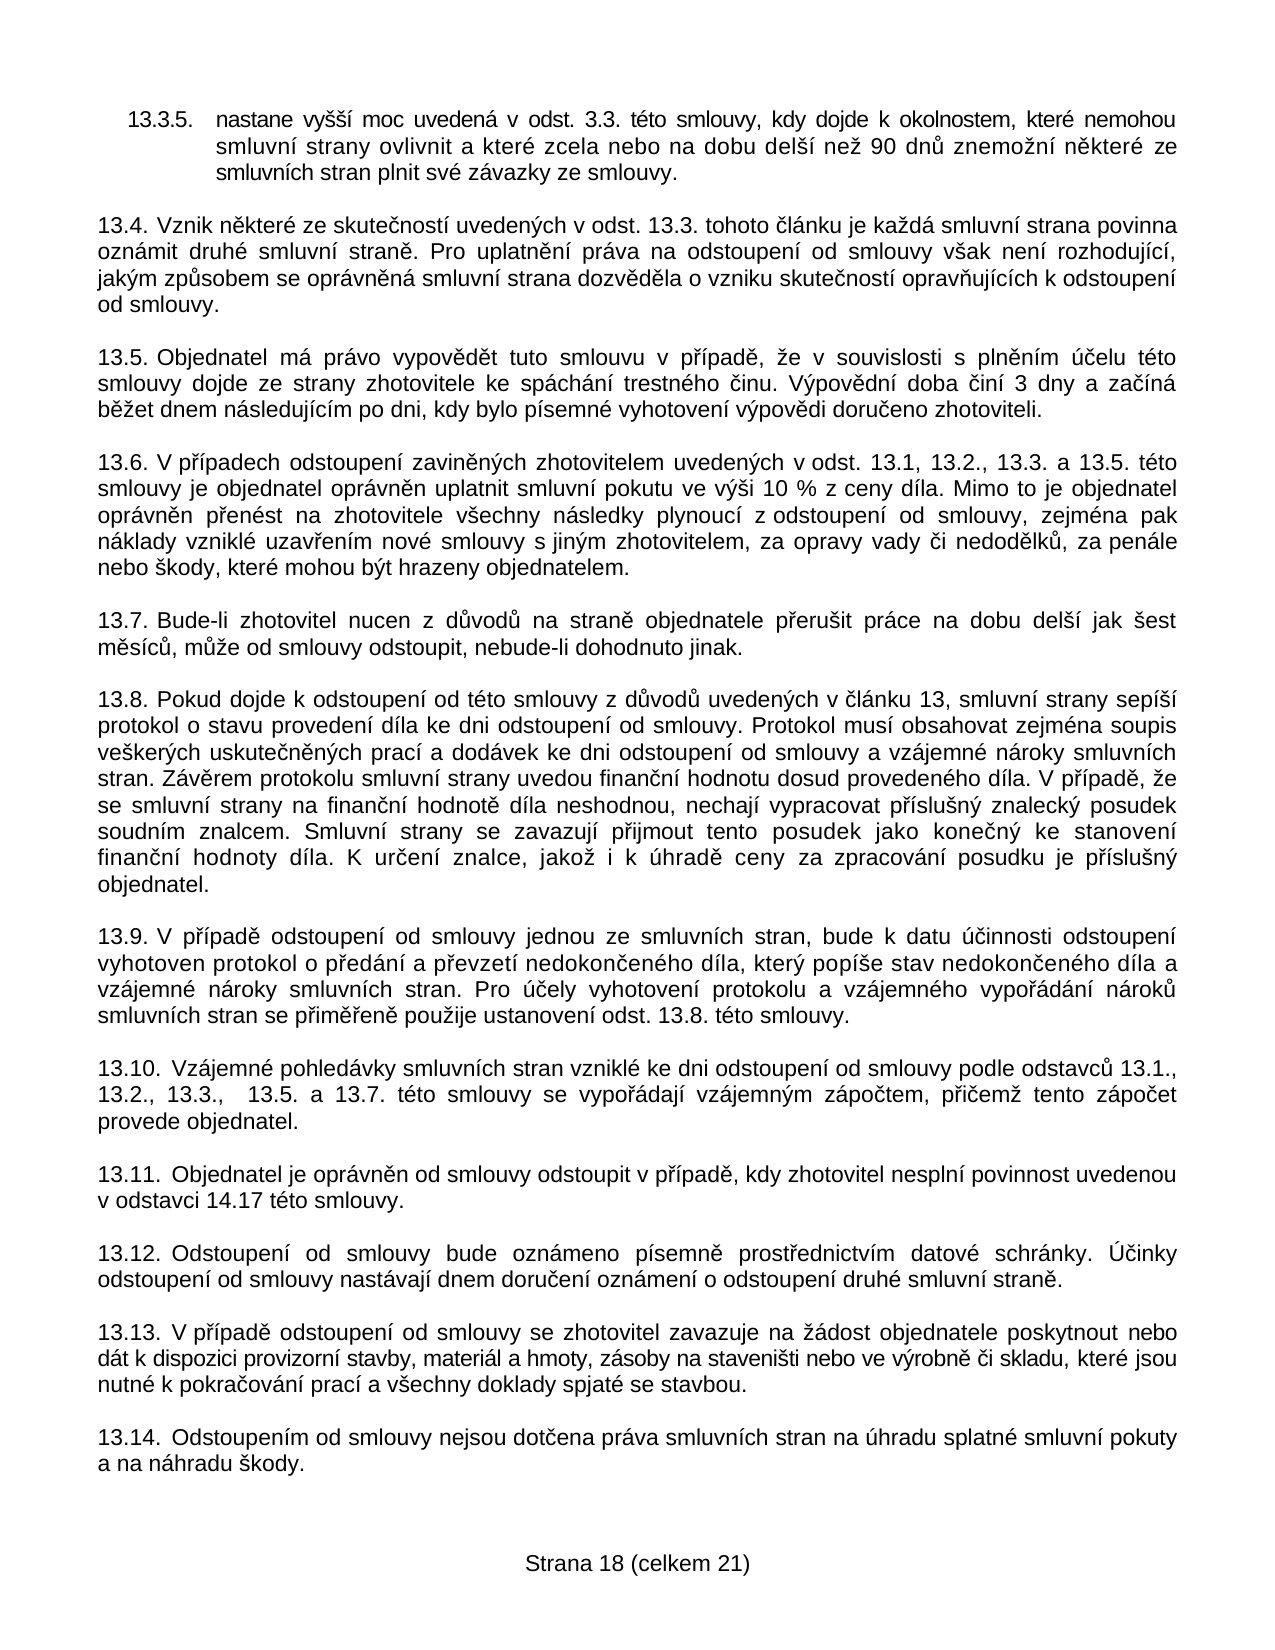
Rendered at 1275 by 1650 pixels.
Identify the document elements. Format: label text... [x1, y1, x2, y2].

list V případě odstoupení od smlouvy se zhotovitel zavazuje na žádost objednatele poskytnout nebo dát k dispozici provizorní stavby, materiál a hmoty, zásoby na staveništi nebo ve výrobně či skladu, které jsou nutné k pokračování prací a všechny doklady spjaté se stavbou. [97, 1319, 1177, 1398]
list Objednatel je oprávněn od smlouvy odstoupit v případě, kdy zhotovitel nesplní povinnost uvedenou v odstavci 14.17 této smlouvy. [97, 1161, 1177, 1213]
list Odstoupení od smlouvy bude oznámeno písemně prostřednictvím datové schránky. Účinky odstoupení od smlouvy nastávají dnem doručení oznámení o odstoupení druhé smluvní straně. [97, 1239, 1177, 1292]
list Vznik některé ze skutečností uvedených v odst. 13.3. tohoto článku je každá smluvní strana povinna oznámit druhé smluvní straně. Pro uplatnění práva na odstoupení od smlouvy však není rozhodující, jakým způsobem se oprávněná smluvní strana dozvěděla o vzniku skutečností opravňujících k odstoupení od smlouvy. [97, 212, 1177, 317]
list Pokud dojde k odstoupení od této smlouvy z důvodů uvedených v článku 13, smluvní strany sepíší protokol o stavu provedení díla ke dni odstoupení od smlouvy. Protokol musí obsahovat zejména soupis veškerých uskutečněných prací a dodávek ke dni odstoupení od smlouvy a vzájemné nároky smluvních stran. Závěrem protokolu smluvní strany uvedou finanční hodnotu dosud provedeného díla. V případě, že se smluvní strany na finanční hodnotě díla neshodnou, nechají vypracovat příslušný znalecký posudek soudním znalcem. Smluvní strany se zavazují přijmout tento posudek jako konečný ke stanovení finanční hodnoty díla. K určení znalce, jakož i k úhradě ceny za zpracování posudku je příslušný objednatel. [97, 686, 1177, 897]
list Vzájemné pohledávky smluvních stran vzniklé ke dni odstoupení od smlouvy podle odstavců 13.1., 13.2., 13.3., 13.5. a 13.7. této smlouvy se vypořádají vzájemným zápočtem, přičemž tento zápočet provede objednatel. [97, 1055, 1177, 1134]
list Bude-li zhotovitel nucen z důvodů na straně objednatele přerušit práce na dobu delší jak šest měsíců, může od smlouvy odstoupit, nebude-li dohodnuto jinak. [97, 607, 1177, 660]
list Odstoupením od smlouvy nejsou dotčena práva smluvních stran na úhradu splatné smluvní pokuty a na náhradu škody. [97, 1424, 1177, 1477]
list nastane vyšší moc uvedená v odst. 3.3. této smlouvy, kdy dojde k okolnostem, které nemohou smluvní strany ovlivnit a které zcela nebo na dobu delší než 90 dnů znemožní některé ze smluvních stran plnit své závazky ze smlouvy. [127, 106, 1177, 185]
list Objednatel má právo vypovědět tuto smlouvu v případě, že v souvislosti s plněním účelu této smlouvy dojde ze strany zhotovitele ke spáchání trestného činu. Výpovědní doba činí 3 dny a začíná běžet dnem následujícím po dni, kdy bylo písemné vyhotovení výpovědi doručeno zhotoviteli. [97, 343, 1177, 423]
list V případě odstoupení od smlouvy jednou ze smluvních stran, bude k datu účinnosti odstoupení vyhotoven protokol o předání a převzetí nedokončeného díla, který popíše stav nedokončeného díla a vzájemné nároky smluvních stran. Pro účely vyhotovení protokolu a vzájemného vypořádání nároků smluvních stran se přiměřeně použije ustanovení odst. 13.8. této smlouvy. [97, 923, 1177, 1029]
list V případech odstoupení zaviněných zhotovitelem uvedených v odst. 13.1, 13.2., 13.3. a 13.5. této smlouvy je objednatel oprávněn uplatnit smluvní pokutu ve výši 10 % z ceny díla. Mimo to je objednatel oprávněn přenést na zhotovitele všechny následky plynoucí z odstoupení od smlouvy, zejména pak náklady vzniklé uzavřením nové smlouvy s jiným zhotovitelem, za opravy vady či nedodělků, za penále nebo škody, které mohou být hrazeny objednatelem. [97, 449, 1177, 581]
